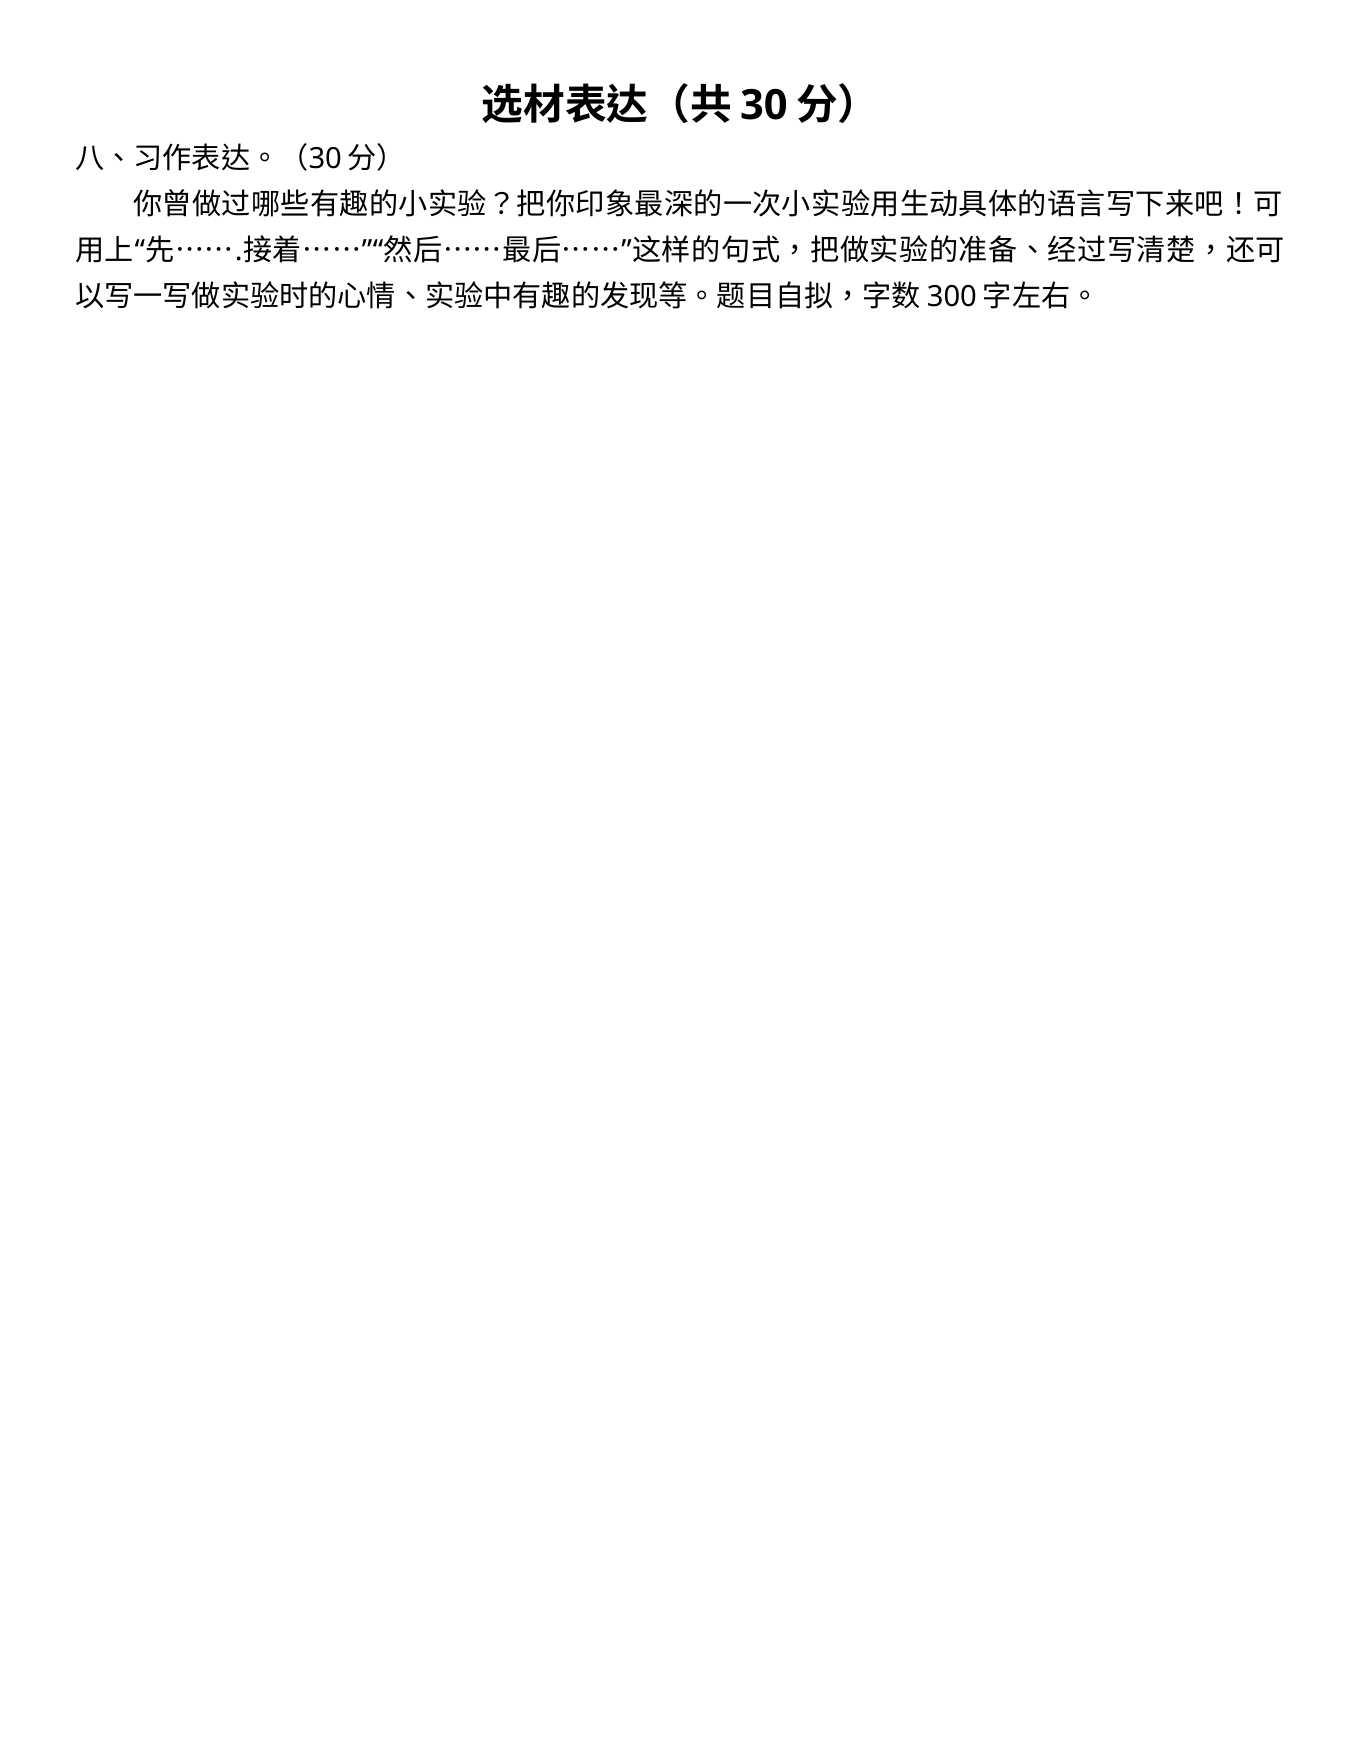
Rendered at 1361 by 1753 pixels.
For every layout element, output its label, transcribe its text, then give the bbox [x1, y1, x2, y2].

text 选材表达（共30分） [75, 75, 1285, 132]
text 八、习作表达。（30分） [75, 132, 1285, 178]
text 你曾做过哪些有趣的小实验？把你印象最深的一次小实验用生动具体的语言写下来吧！可用上“先…….接着……”“然后……最后……”这样的句式，把做实验的准备、经过写清楚，还可以写一写做实验时的心情、实验中有趣的发现等。题目自拟，字数300字左右。 [75, 178, 1285, 315]
